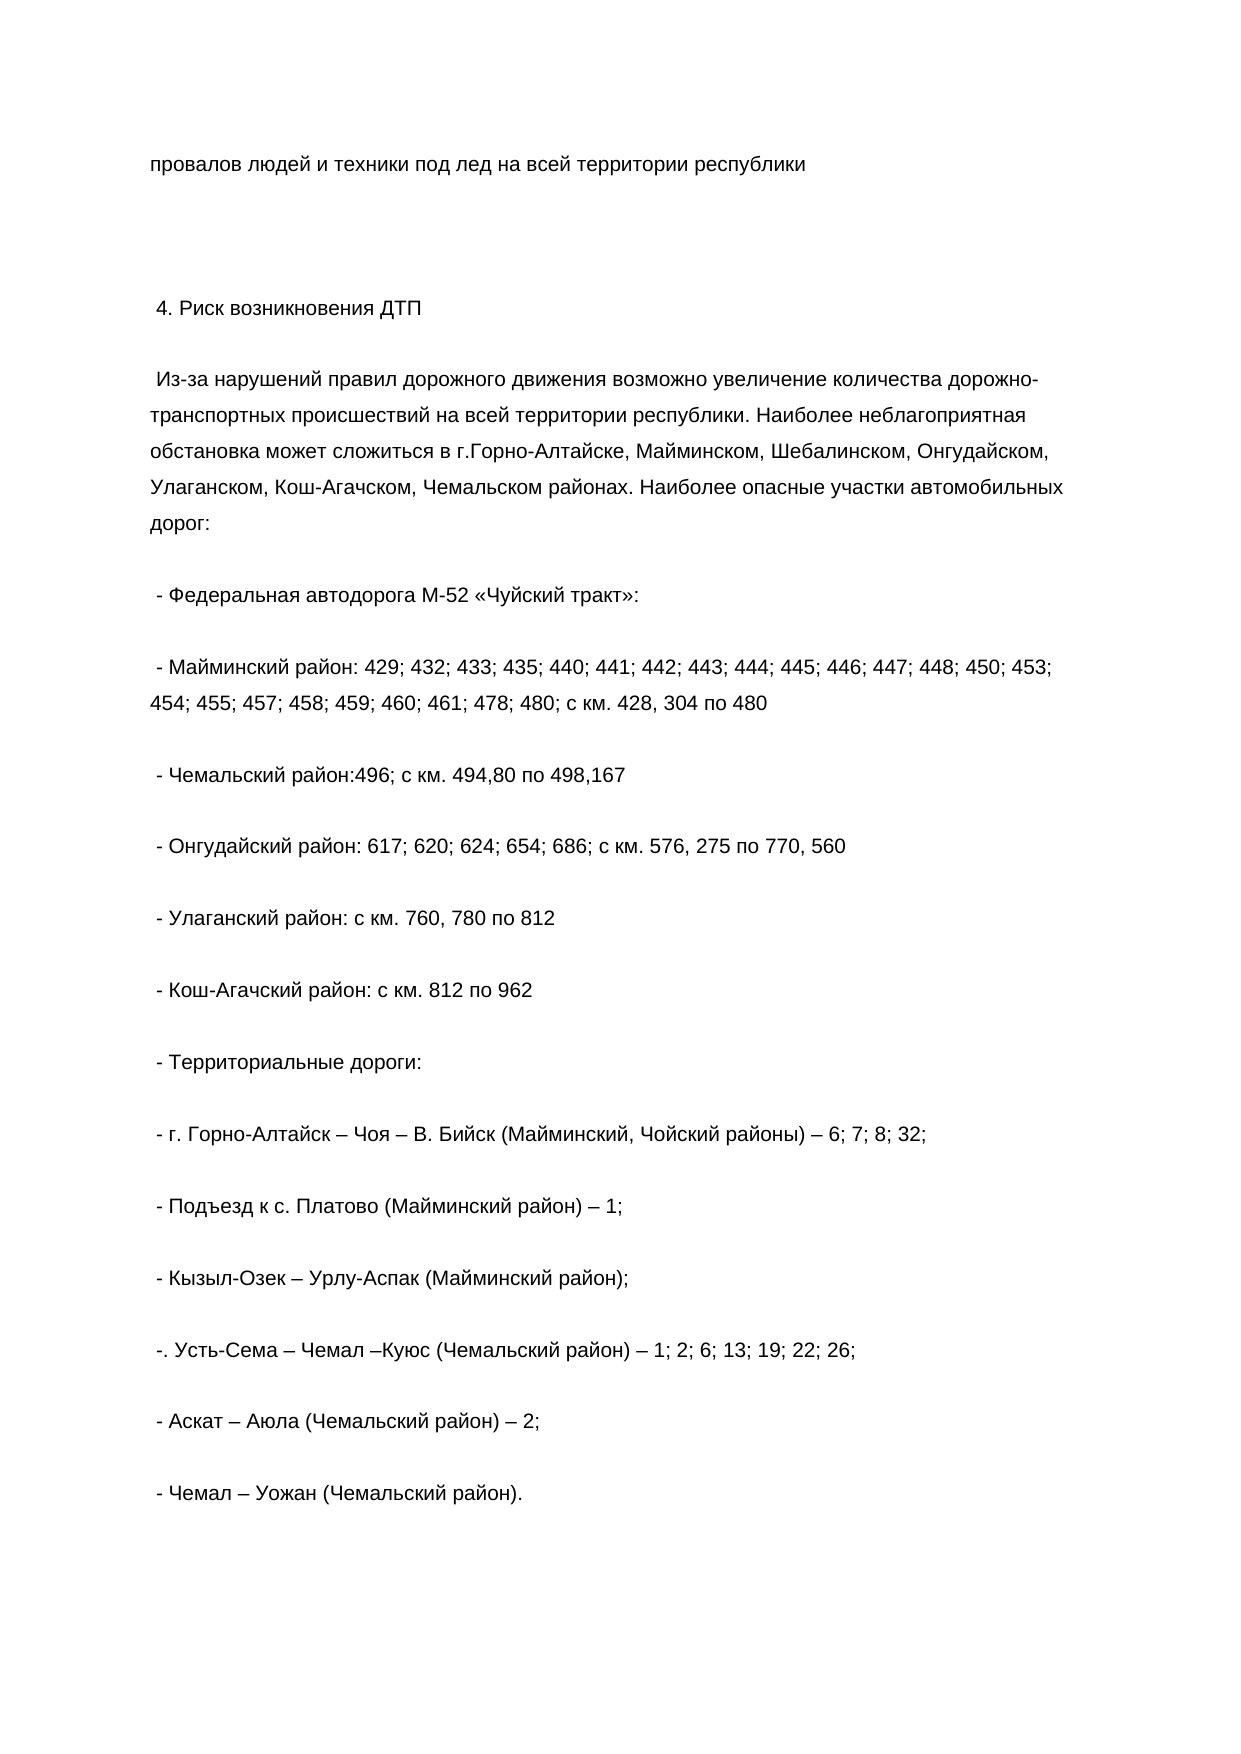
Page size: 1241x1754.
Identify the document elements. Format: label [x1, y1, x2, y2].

table_cell [140, 150, 1078, 1577]
